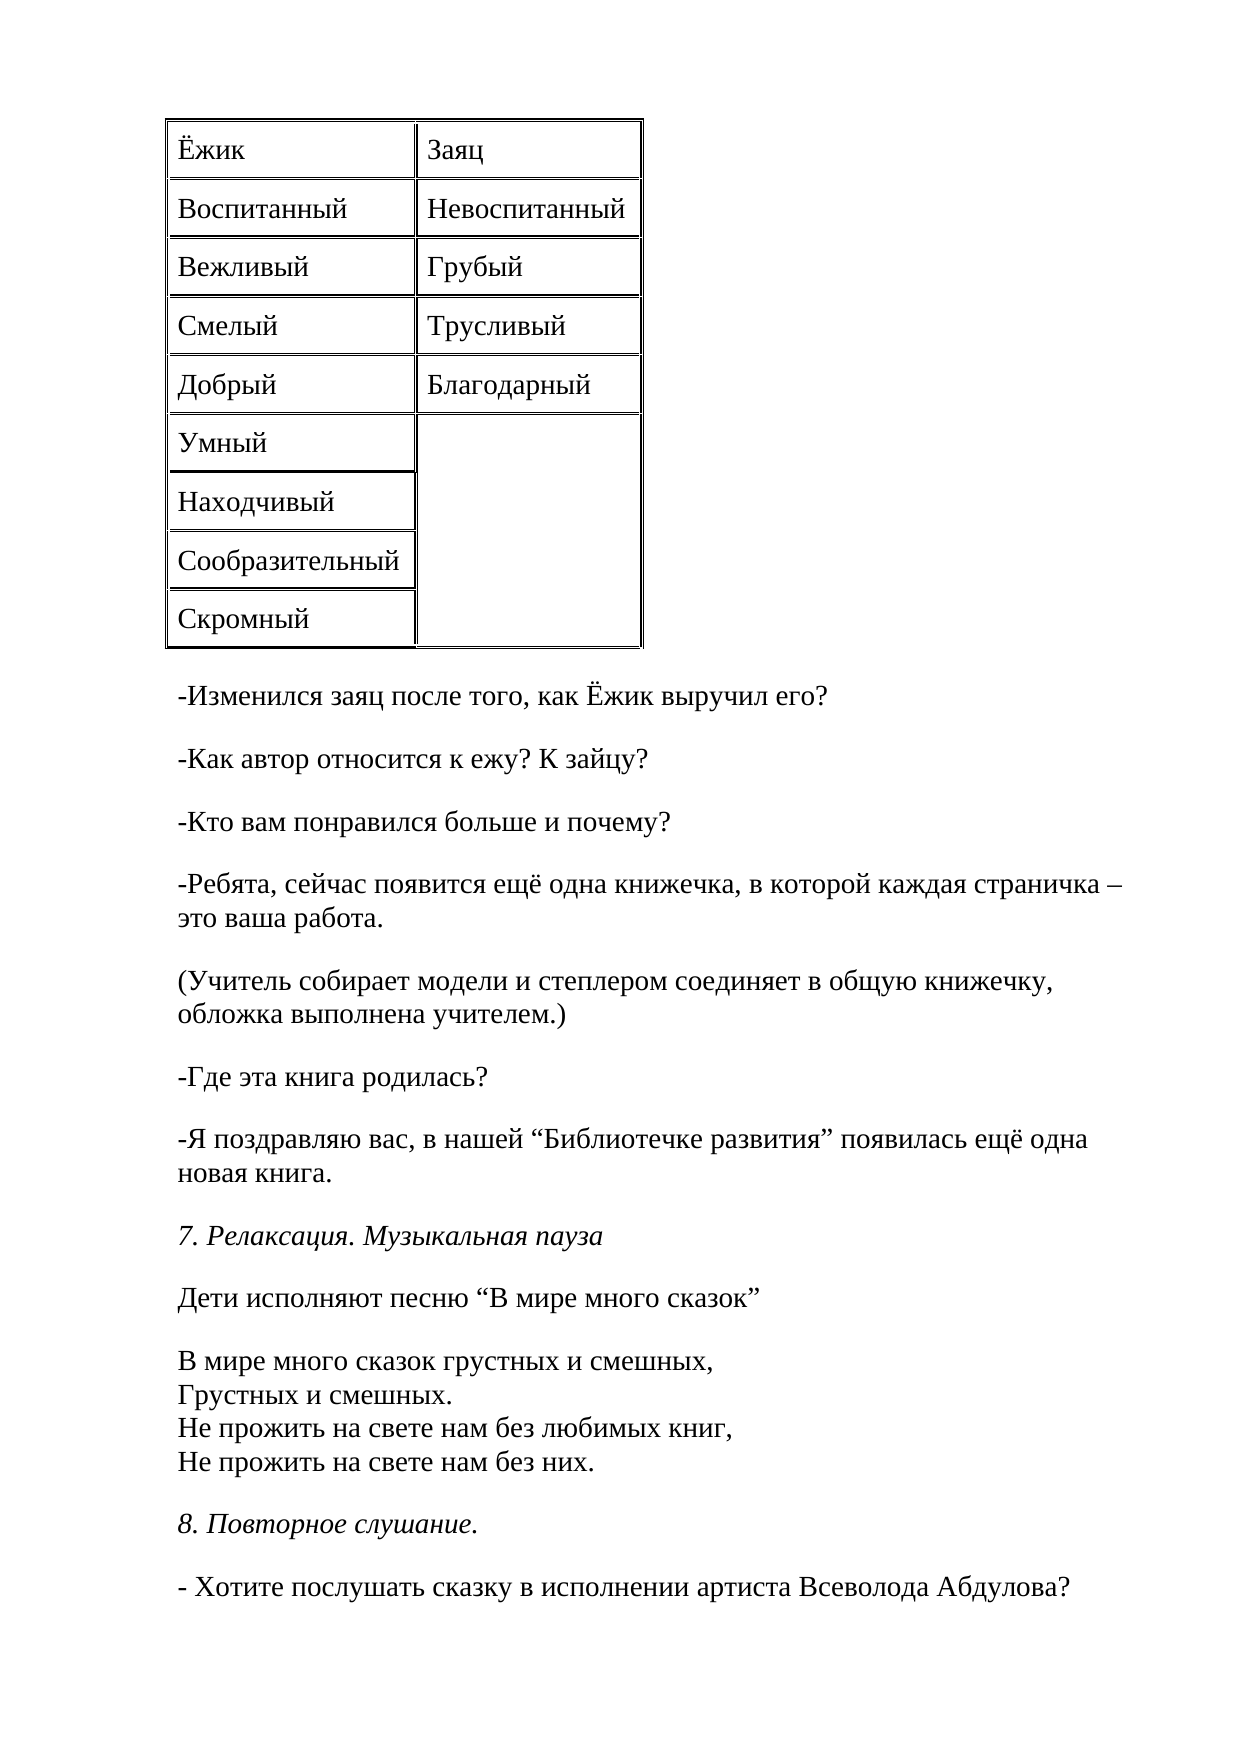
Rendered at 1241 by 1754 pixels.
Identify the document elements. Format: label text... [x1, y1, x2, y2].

table_cell Сообразительный [166, 529, 416, 587]
table_cell Грубый [418, 235, 641, 294]
table_cell Благодарный [416, 353, 642, 411]
text В мире много сказок грустных и смешных, Грустных и смешных. Не прожить на свете нам без любимых книг, Не прожить на свете нам без них. [177, 1343, 1152, 1477]
table_cell Умный [168, 411, 414, 470]
table_cell Вежливый [168, 235, 414, 294]
table_cell Смелый [168, 294, 414, 353]
text -Кто вам понравился больше и почему? [177, 804, 1152, 837]
table_cell Находчивый [168, 470, 414, 529]
table_cell Трусливый [418, 294, 641, 353]
table_cell Невоспитанный [416, 177, 642, 235]
text (Учитель собирает модели и степлером соединяет в общую книжечку, обложка выполнена учителем.) [177, 963, 1152, 1030]
text -Изменился заяц после того, как Ёжик выручил его? [177, 678, 1152, 712]
text 8. Повторное слушание. [177, 1507, 1152, 1540]
text Дети исполняют песню “В мире много сказок” [177, 1281, 1152, 1314]
table_cell Добрый [166, 353, 416, 411]
text - Хотите послушать сказку в исполнении артиста Всеволода Абдулова? [177, 1569, 1152, 1603]
text 7. Релаксация. Музыкальная пауза [177, 1218, 1152, 1251]
text -Где эта книга родилась? [177, 1059, 1152, 1092]
text -Как автор относится к ежу? К зайцу? [177, 741, 1152, 774]
table_header Заяц [416, 122, 640, 177]
table_cell [416, 411, 641, 646]
table_header Ёжик [168, 120, 416, 177]
table_cell Скромный [168, 587, 416, 646]
table_cell Воспитанный [166, 177, 416, 235]
text -Я поздравляю вас, в нашей “Библиотечке развития” появилась ещё одна новая книга. [177, 1122, 1152, 1189]
text -Ребята, сейчас появится ещё одна книжечка, в которой каждая страничка – это ваша работа. [177, 866, 1152, 933]
